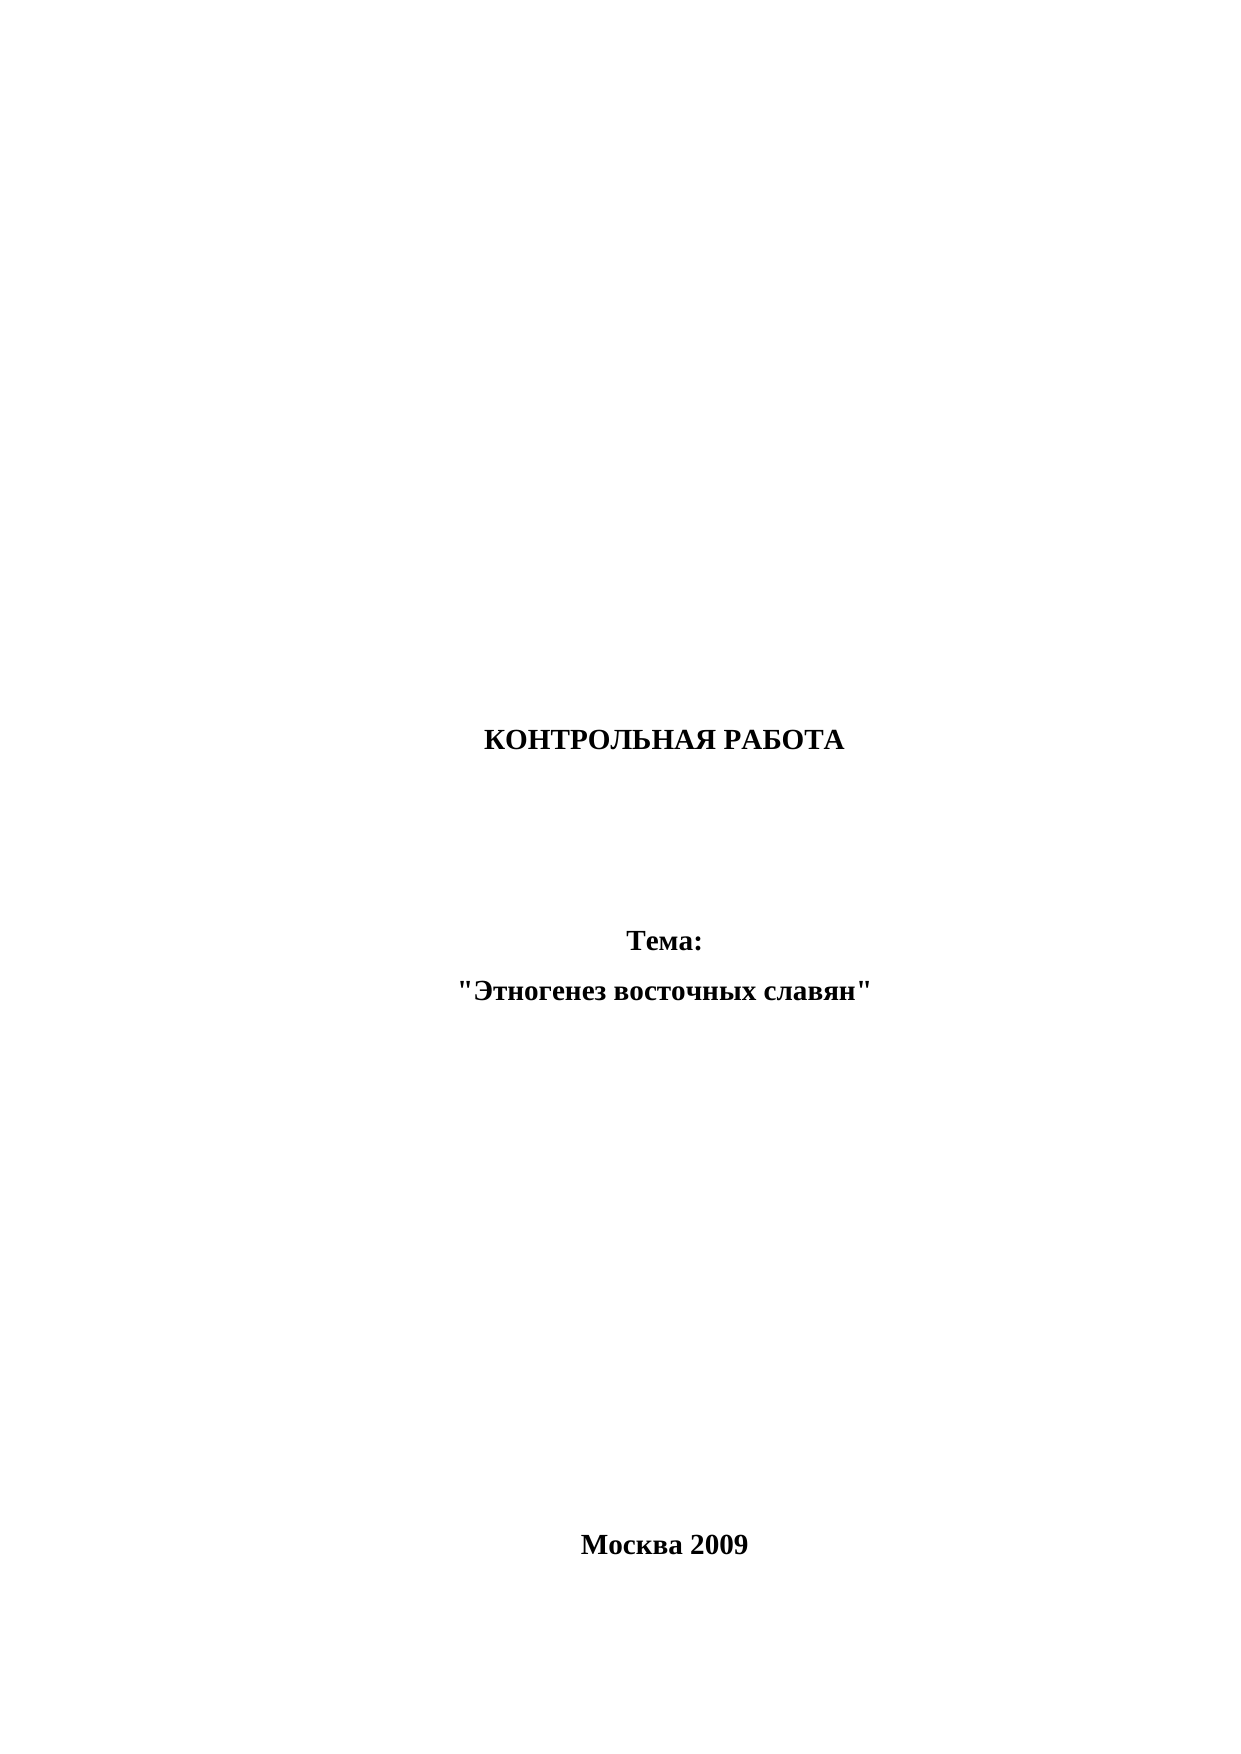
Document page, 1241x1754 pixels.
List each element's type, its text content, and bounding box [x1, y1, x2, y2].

text "Этногенез восточных славян" [177, 973, 1152, 1007]
text Тема: [177, 923, 1152, 957]
text КОНТРОЛЬНАЯ РАБОТА [177, 722, 1152, 755]
text Москва 2009 [177, 1527, 1152, 1560]
